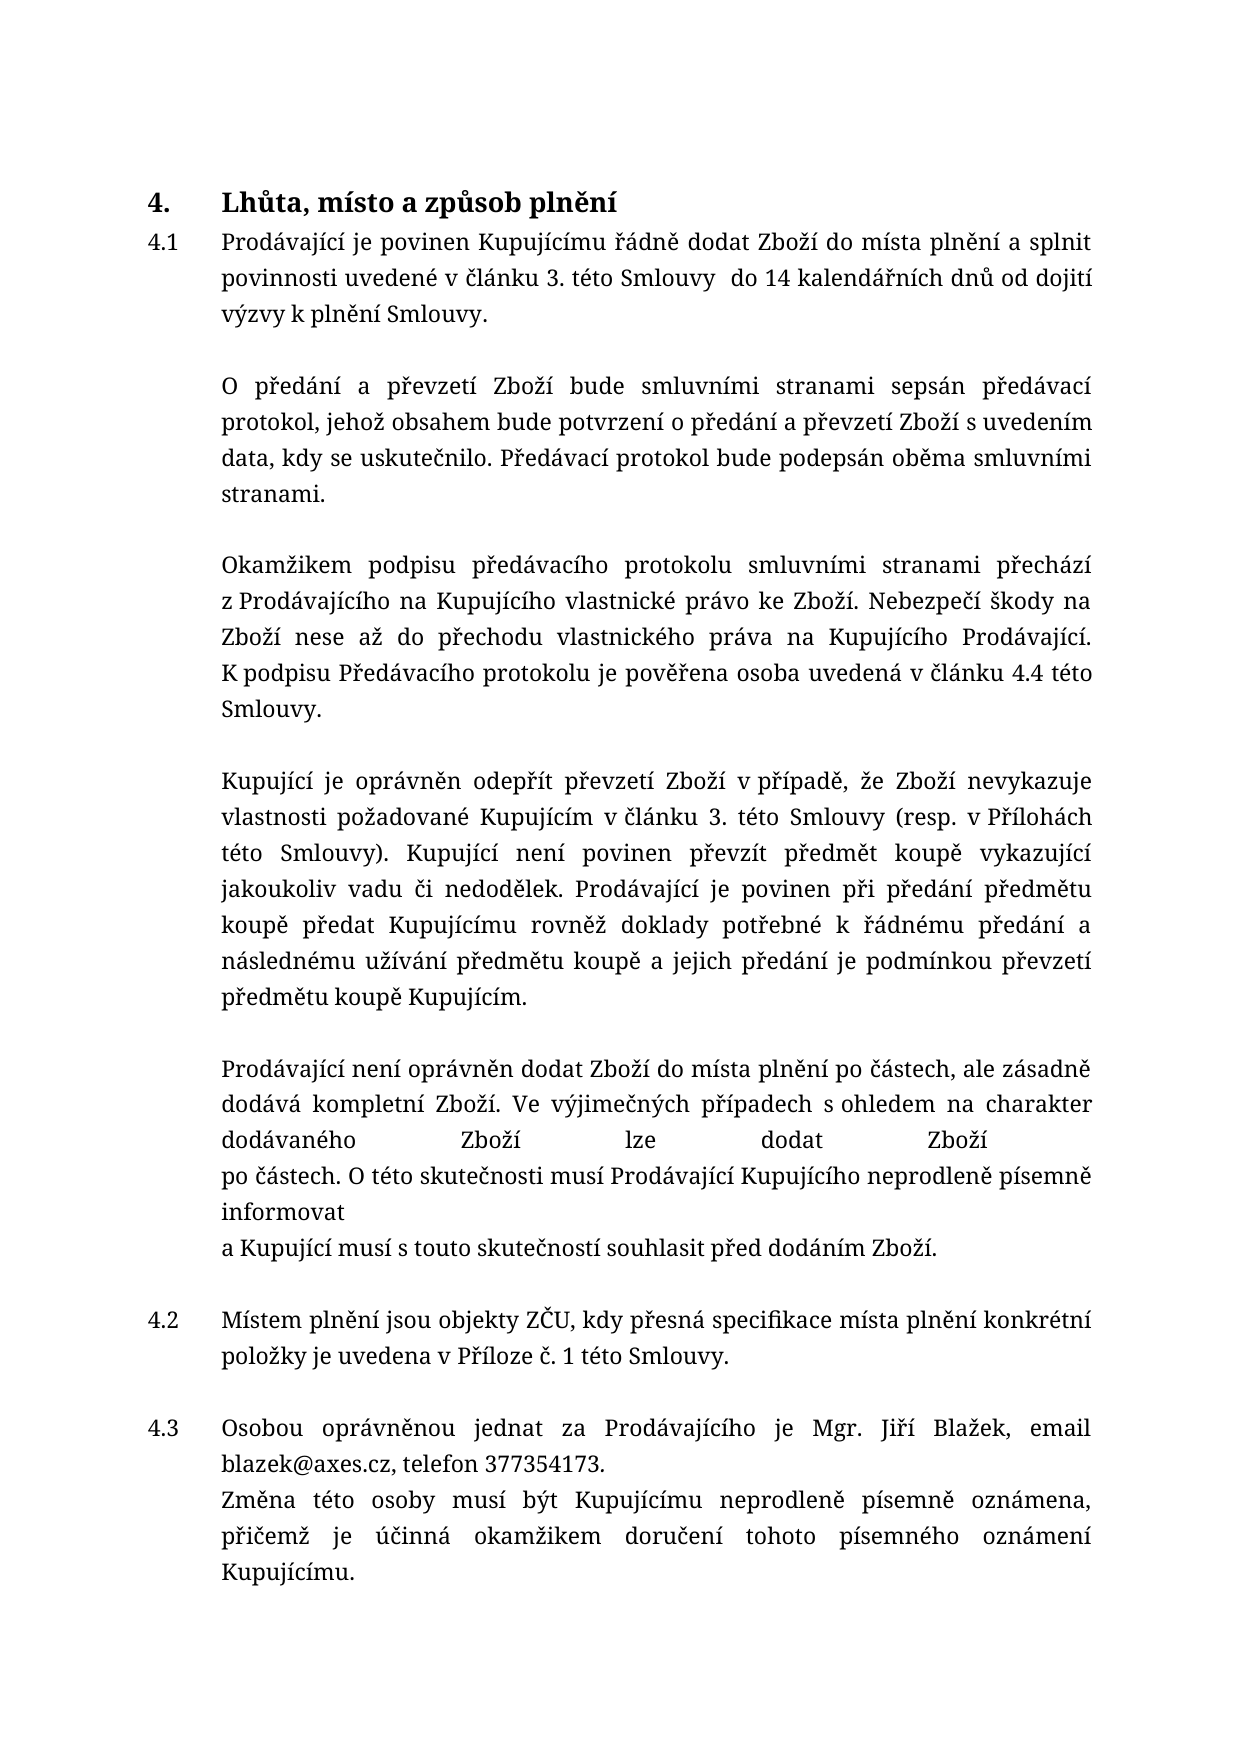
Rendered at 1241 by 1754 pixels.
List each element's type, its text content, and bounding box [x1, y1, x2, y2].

text 4. Lhůta, místo a způsob plnění [148, 183, 1093, 220]
text 4.3 Osobou oprávněnou jednat za Prodávajícího je Mgr. Jiří Blažek, email blazek@axes.cz, telefon 377354173. [148, 1412, 1093, 1479]
text Prodávající není oprávněn dodat Zboží do místa plnění po částech, ale zásadně dodává kompletní Zboží. Ve výjimečných případech s ohledem na charakter dodávaného Zboží lze dodat Zboží po částech. O této skutečnosti musí Prodávající Kupujícího neprodleně písemně informovat a Kupující musí s touto skutečností souhlasit před dodáním Zboží. [221, 1052, 1093, 1263]
text 4.1 Prodávající je povinen Kupujícímu řádně dodat Zboží do místa plnění a splnit povinnosti uvedené v článku 3. této Smlouvy do 14 kalendářních dnů od dojití výzvy k plnění Smlouvy. [148, 226, 1093, 329]
text Kupující je oprávněn odepřít převzetí Zboží v případě, že Zboží nevykazuje vlastnosti požadované Kupujícím v článku 3. této Smlouvy (resp. v Přílohách této Smlouvy). Kupující není povinen převzít předmět koupě vykazující jakoukoliv vadu či nedodělek. Prodávající je povinen při předání předmětu koupě předat Kupujícímu rovněž doklady potřebné k řádnému předání a následnému užívání předmětu koupě a jejich předání je podmínkou převzetí předmětu koupě Kupujícím. [221, 765, 1093, 1012]
text Okamžikem podpisu předávacího protokolu smluvními stranami přechází z Prodávajícího na Kupujícího vlastnické právo ke Zboží. Nebezpečí škody na Zboží nese až do přechodu vlastnického práva na Kupujícího Prodávající. K podpisu Předávacího protokolu je pověřena osoba uvedená v článku 4.4 této Smlouvy. [221, 549, 1093, 724]
text 4.2 Místem plnění jsou objekty ZČU, kdy přesná specifikace místa plnění konkrétní položky je uvedena v Příloze č. 1 této Smlouvy. [148, 1304, 1093, 1371]
text O předání a převzetí Zboží bude smluvními stranami sepsán předávací protokol, jehož obsahem bude potvrzení o předání a převzetí Zboží s uvedením data, kdy se uskutečnilo. Předávací protokol bude podepsán oběma smluvními stranami. [221, 370, 1093, 509]
text Změna této osoby musí být Kupujícímu neprodleně písemně oznámena, přičemž je účinná okamžikem doručení tohoto písemného oznámení Kupujícímu. [148, 1484, 1093, 1587]
